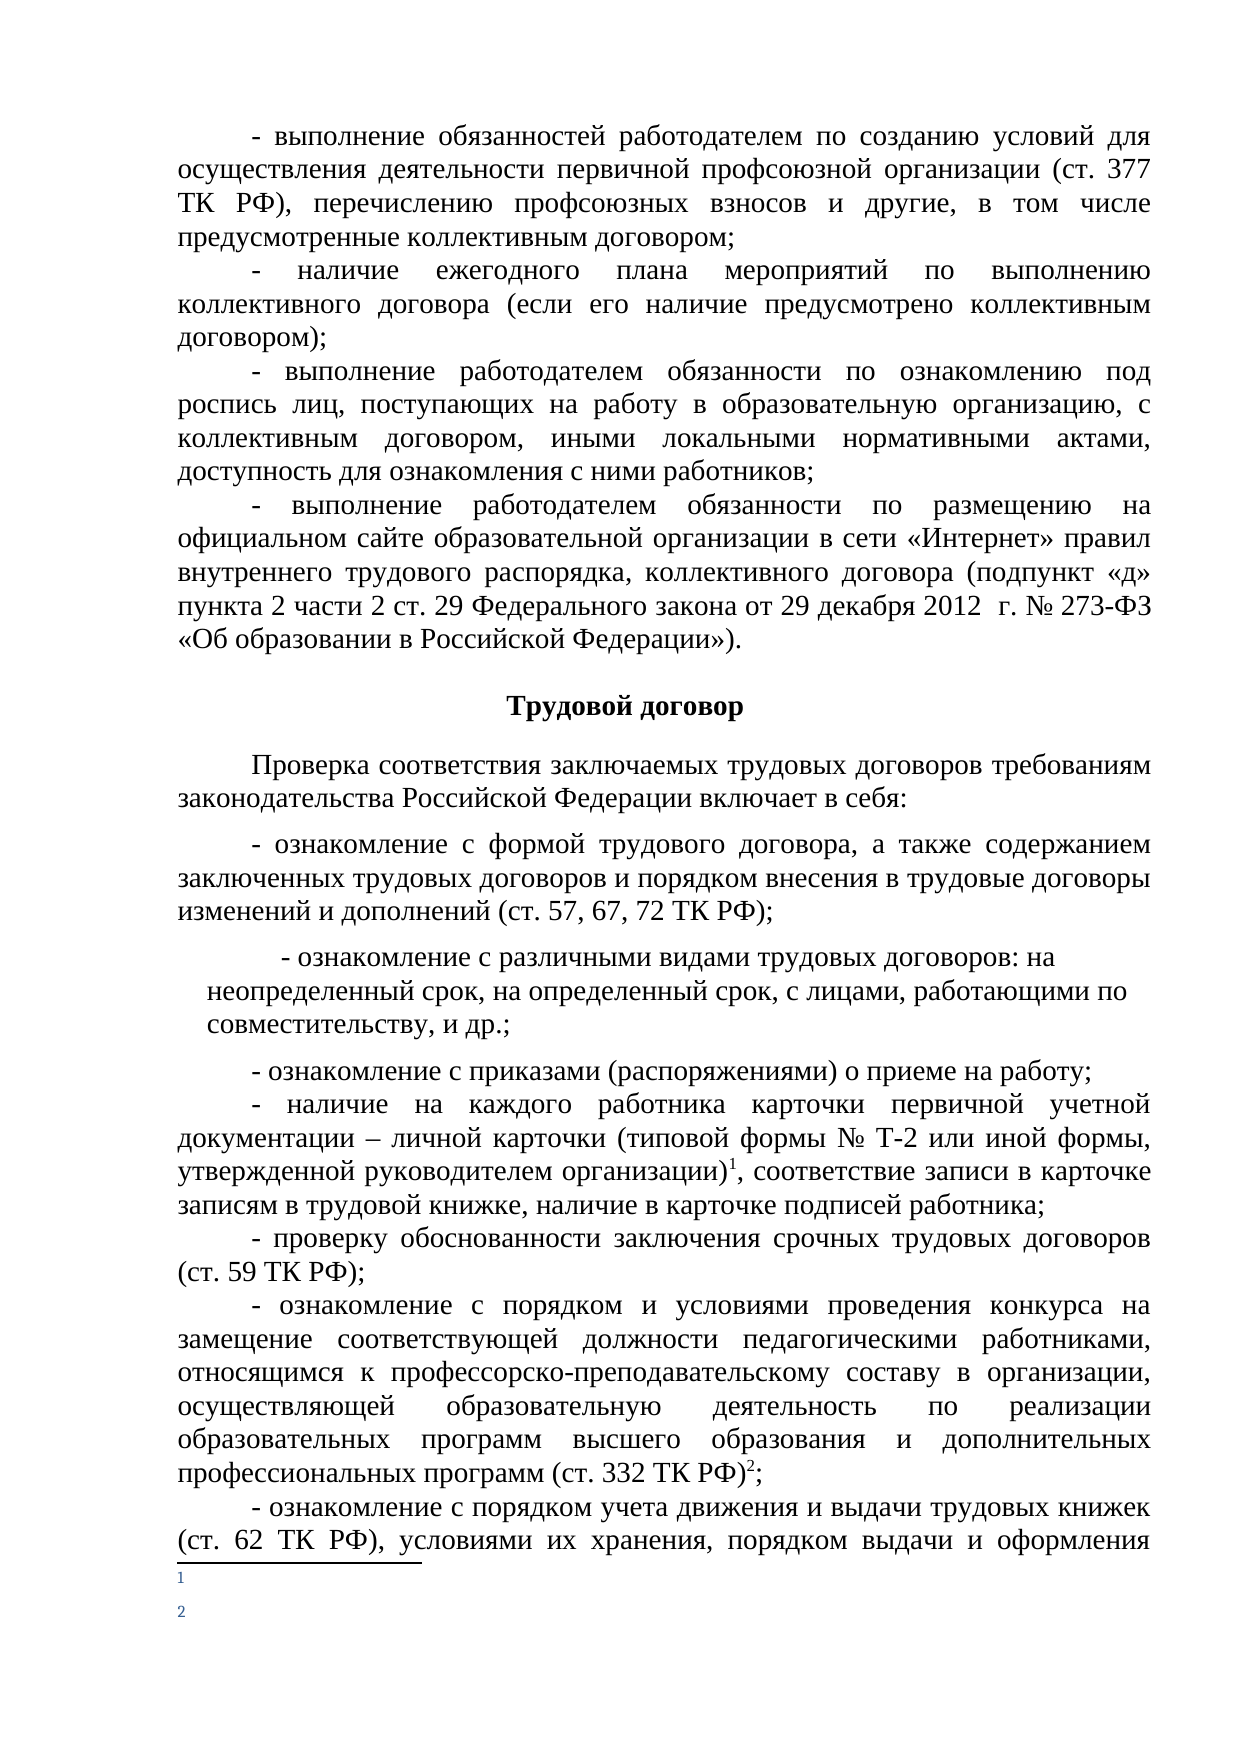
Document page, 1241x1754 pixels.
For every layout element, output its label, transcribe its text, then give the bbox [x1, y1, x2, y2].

text - выполнение работодателем обязанности по размещению на официальном сайте образовательной организации в сети «Интернет» правил внутреннего трудового распорядка, коллективного договора (подпункт «д» пункта 2 части 2 ст. 29 Федерального закона от 29 декабря 2012 г. № 273-ФЗ «Об образовании в Российской Федерации»). [177, 487, 1152, 655]
text - проверку обоснованности заключения срочных трудовых договоров (ст. 59 ТК РФ); [177, 1220, 1152, 1287]
text - выполнение работодателем обязанности по ознакомлению под роспись лиц, поступающих на работу в образовательную организацию, с коллективным договором, иными локальными нормативными актами, доступность для ознакомления с ними работников; [177, 353, 1152, 487]
text - ознакомление с формой трудового договора, а также содержанием заключенных трудовых договоров и порядком внесения в трудовые договоры изменений и дополнений (ст. 57, 67, 72 ТК РФ); [177, 826, 1152, 927]
text - наличие на каждого работника карточки первичной учетной документации – личной карточки (типовой формы № Т-2 или иной формы, утвержденной руководителем организации), соответствие записи в карточке записям в трудовой книжке, наличие в карточке подписей работника; [177, 1086, 1152, 1220]
text Проверка соответствия заключаемых трудовых договоров требованиям законодательства Российской Федерации включает в себя: [177, 747, 1152, 814]
text - ознакомление с различными видами трудовых договоров: на неопределенный срок, на определенный срок, с лицами, работающими по совместительству, и др.; [207, 939, 1152, 1040]
subtitle Трудовой договор [177, 688, 1152, 722]
text - наличие ежегодного плана мероприятий по выполнению коллективного договора (если его наличие предусмотрено коллективным договором); [177, 252, 1152, 353]
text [177, 1489, 1152, 1556]
text - выполнение обязанностей работодателем по созданию условий для осуществления деятельности первичной профсоюзной организации (ст. 377 ТК РФ), перечислению профсоюзных взносов и другие, в том числе предусмотренные коллективным договором; [177, 118, 1152, 252]
text - ознакомление с порядком и условиями проведения конкурса на замещение соответствующей должности педагогическими работниками, относящимся к профессорско-преподавательскому составу в организации, осуществляющей образовательную деятельность по реализации образовательных программ высшего образования и дополнительных профессиональных программ (ст. 332 ТК РФ); [177, 1287, 1152, 1489]
text - ознакомление с приказами (распоряжениями) о приеме на работу; [177, 1053, 1152, 1086]
